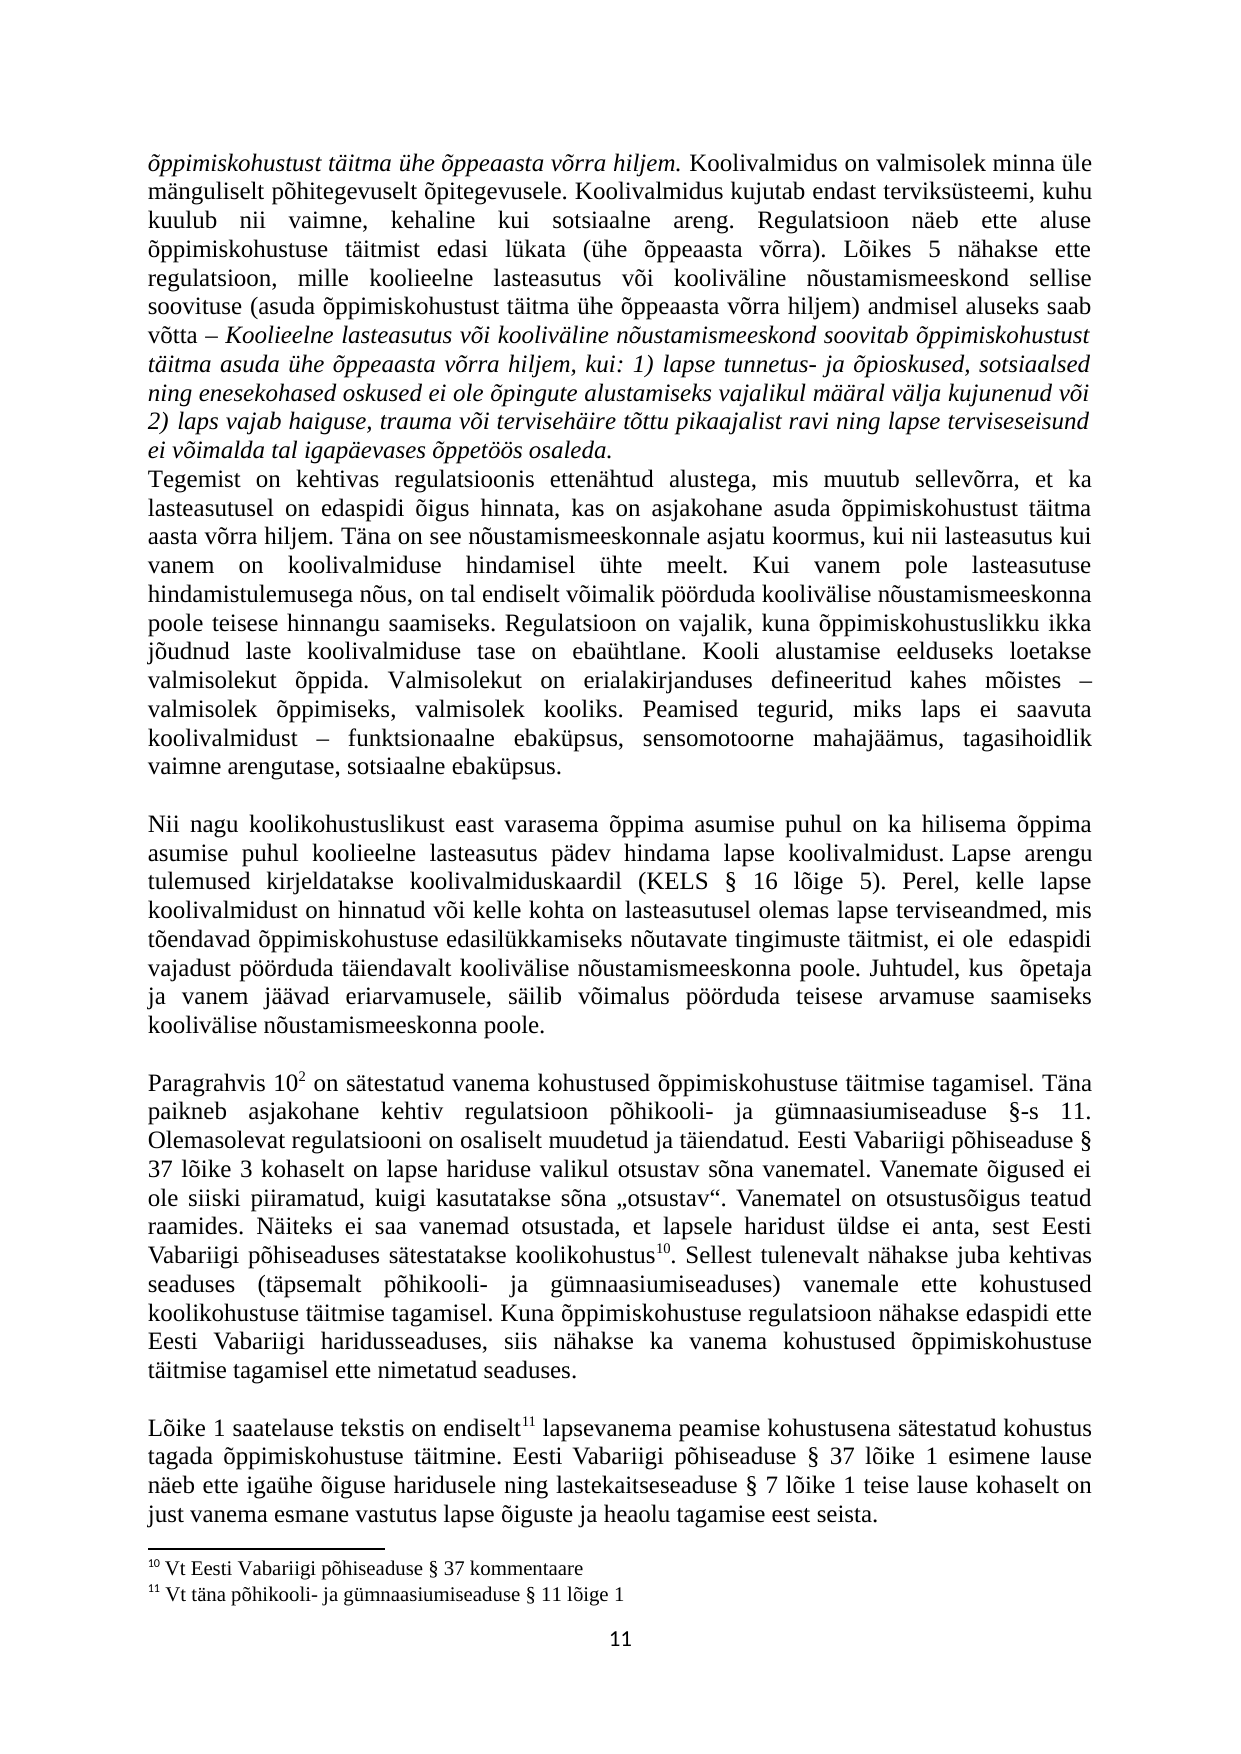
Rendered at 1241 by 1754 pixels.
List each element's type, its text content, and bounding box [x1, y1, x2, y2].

text Tegemist on kehtivas regulatsioonis ettenähtud alustega, mis muutub sellevõrra, et ka lasteasutusel on edaspidi õigus hinnata, kas on asjakohane asuda õppimiskohustust täitma aasta võrra hiljem. Täna on see nõustamismeeskonnale asjatu koormus, kui nii lasteasutus kui vanem on koolivalmiduse hindamisel ühte meelt. Kui vanem pole lasteasutuse hindamistulemusega nõus, on tal endiselt võimalik pöörduda koolivälise nõustamismeeskonna poole teisese hinnangu saamiseks. Regulatsioon on vajalik, kuna õppimiskohustuslikku ikka jõudnud laste koolivalmiduse tase on ebaühtlane. Kooli alustamise eelduseks loetakse valmisolekut õppida. Valmisolekut on erialakirjanduses defineeritud kahes mõistes – valmisolek õppimiseks, valmisolek kooliks. Peamised tegurid, miks laps ei saavuta koolivalmidust – funktsionaalne ebaküpsus, sensomotoorne mahajäämus, tagasihoidlik vaimne arengutase, sotsiaalne ebaküpsus. [148, 464, 1093, 780]
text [148, 148, 1093, 464]
text Lõike 1 saatelause tekstis on endiselt lapsevanema peamise kohustusena sätestatud kohustus tagada õppimiskohustuse täitmine. Eesti Vabariigi põhiseaduse § 37 lõike 1 esimene lause näeb ette igaühe õiguse haridusele ning lastekaitseseaduse § 7 lõike 1 teise lause kohaselt on just vanema esmane vastutus lapse õiguste ja heaolu tagamise eest seista. [148, 1413, 1093, 1528]
text Paragrahvis 102 on sätestatud vanema kohustused õppimiskohustuse täitmise tagamisel. Täna paikneb asjakohane kehtiv regulatsioon põhikooli- ja gümnaasiumiseaduse §-s 11. Olemasolevat regulatsiooni on osaliselt muudetud ja täiendatud. Eesti Vabariigi põhiseaduse § 37 lõike 3 kohaselt on lapse hariduse valikul otsustav sõna vanematel. Vanemate õigused ei ole siiski piiramatud, kuigi kasutatakse sõna „otsustav“. Vanematel on otsustusõigus teatud raamides. Näiteks ei saa vanemad otsustada, et lapsele haridust üldse ei anta, sest Eesti Vabariigi põhiseaduses sätestatakse koolikohustus. Sellest tulenevalt nähakse juba kehtivas seaduses (täpsemalt põhikooli- ja gümnaasiumiseaduses) vanemale ette kohustused koolikohustuse täitmise tagamisel. Kuna õppimiskohustuse regulatsioon nähakse edaspidi ette Eesti Vabariigi haridusseaduses, siis nähakse ka vanema kohustused õppimiskohustuse täitmise tagamisel ette nimetatud seaduses. [148, 1068, 1093, 1384]
text Nii nagu koolikohustuslikust east varasema õppima asumise puhul on ka hilisema õppima asumise puhul koolieelne lasteasutus pädev hindama lapse koolivalmidust. Lapse arengu tulemused kirjeldatakse koolivalmiduskaardil (KELS § 16 lõige 5). Perel, kelle lapse koolivalmidust on hinnatud või kelle kohta on lasteasutusel olemas lapse terviseandmed, mis tõendavad õppimiskohustuse edasilükkamiseks nõutavate tingimuste täitmist, ei ole edaspidi vajadust pöörduda täiendavalt koolivälise nõustamismeeskonna poole. Juhtudel, kus õpetaja ja vanem jäävad eriarvamusele, säilib võimalus pöörduda teisese arvamuse saamiseks koolivälise nõustamismeeskonna poole. [148, 809, 1093, 1039]
